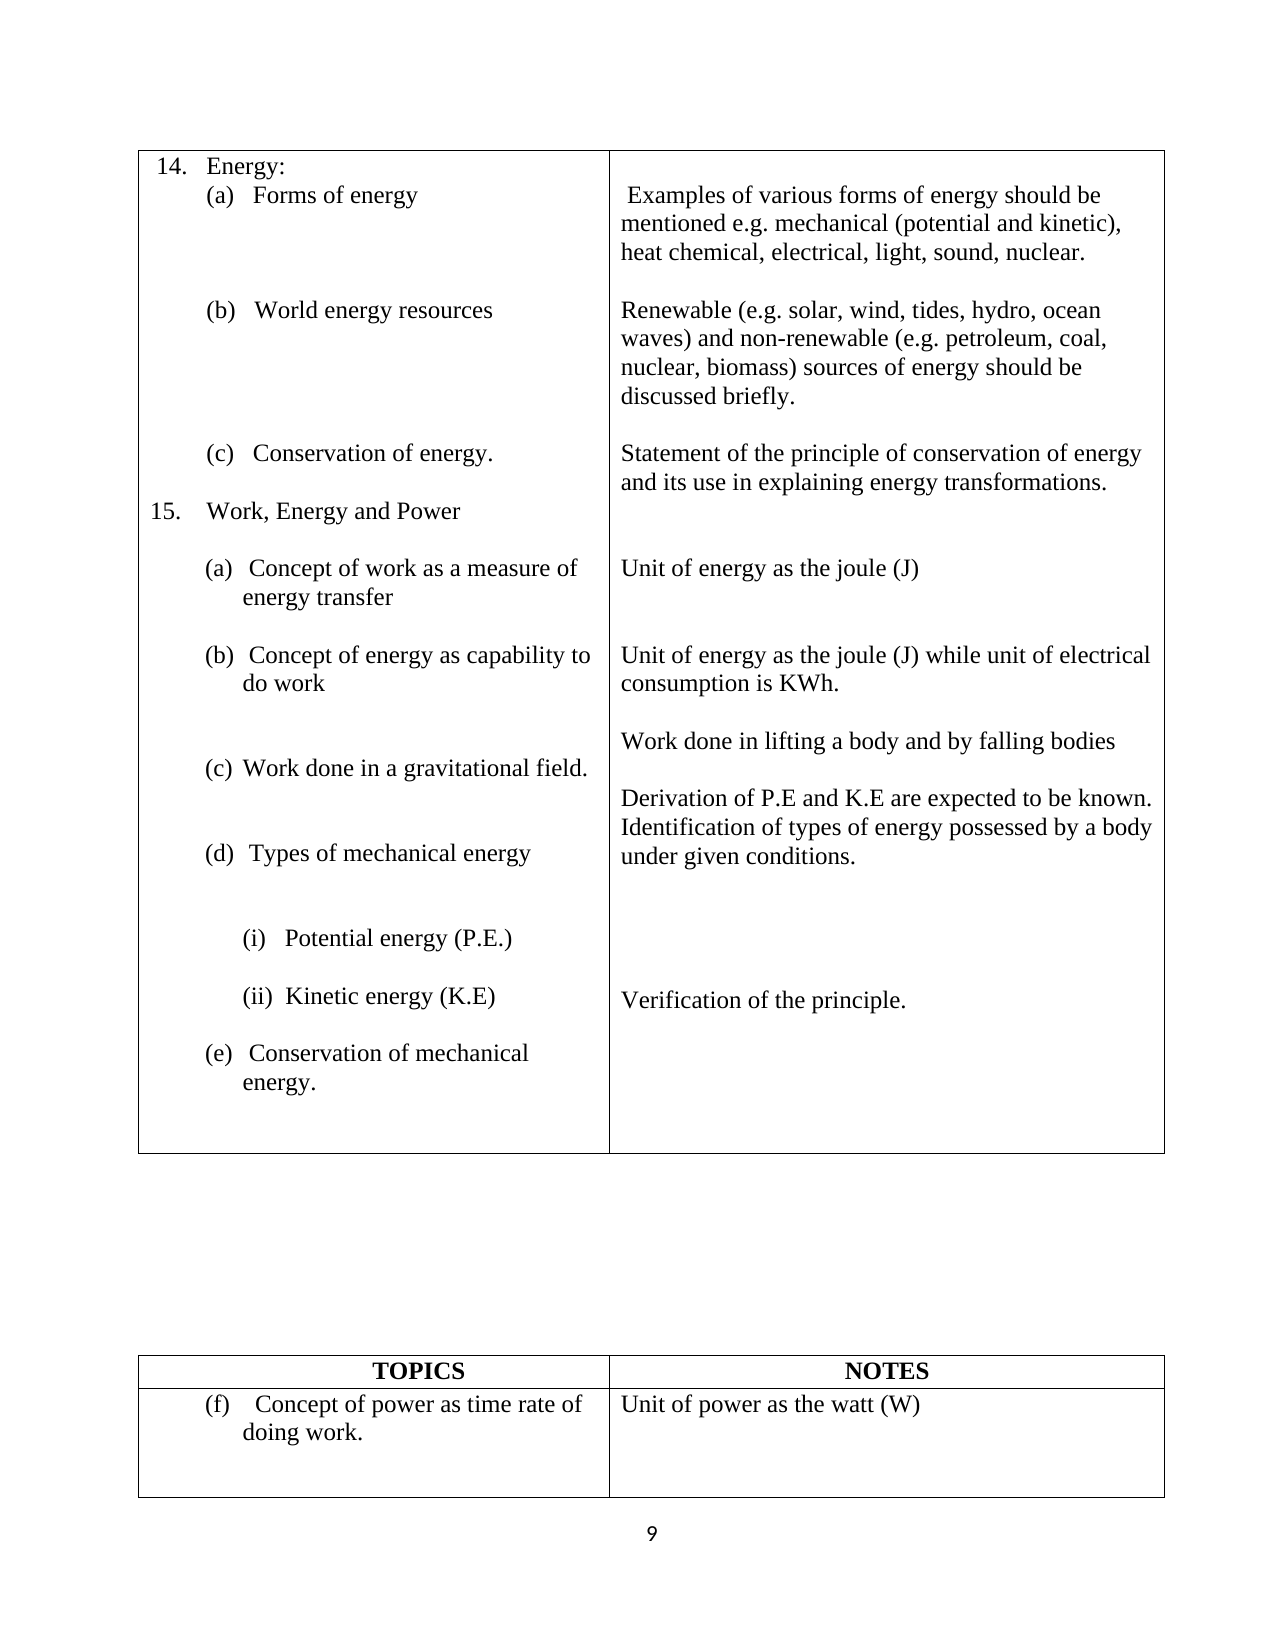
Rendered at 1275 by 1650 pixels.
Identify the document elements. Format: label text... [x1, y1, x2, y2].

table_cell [610, 1389, 1164, 1497]
table_cell 14. Energy: (a) Forms of energy (b) World energy resources (c) Conservation of energy. 15. Work, Energy and Power Concept of work as a measure of energy transfer Concept of energy as capability to do work Work done in a gravitational field. Types of mechanical energy (i) Potential energy (P.E.) (ii) Kinetic energy (K.E) Conservation of mechanical energy. [139, 151, 609, 1152]
table_header NOTES [610, 1356, 1164, 1388]
table_header TOPICS [139, 1356, 609, 1388]
table_cell Examples of various forms of energy should be mentioned e.g. mechanical (potential and kinetic), heat chemical, electrical, light, sound, nuclear. Renewable (e.g. solar, wind, tides, hydro, ocean waves) and non-renewable (e.g. petroleum, coal, nuclear, biomass) sources of energy should be discussed briefly. Statement of the principle of conservation of energy and its use in explaining energy transformations. Unit of energy as the joule (J) Unit of energy as the joule (J) while unit of electrical consumption is KWh. Work done in lifting a body and by falling bodies Derivation of P.E and K.E are expected to be known. Identification of types of energy possessed by a body under given conditions. Verification of the principle. [610, 151, 1164, 1152]
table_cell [139, 1389, 609, 1497]
